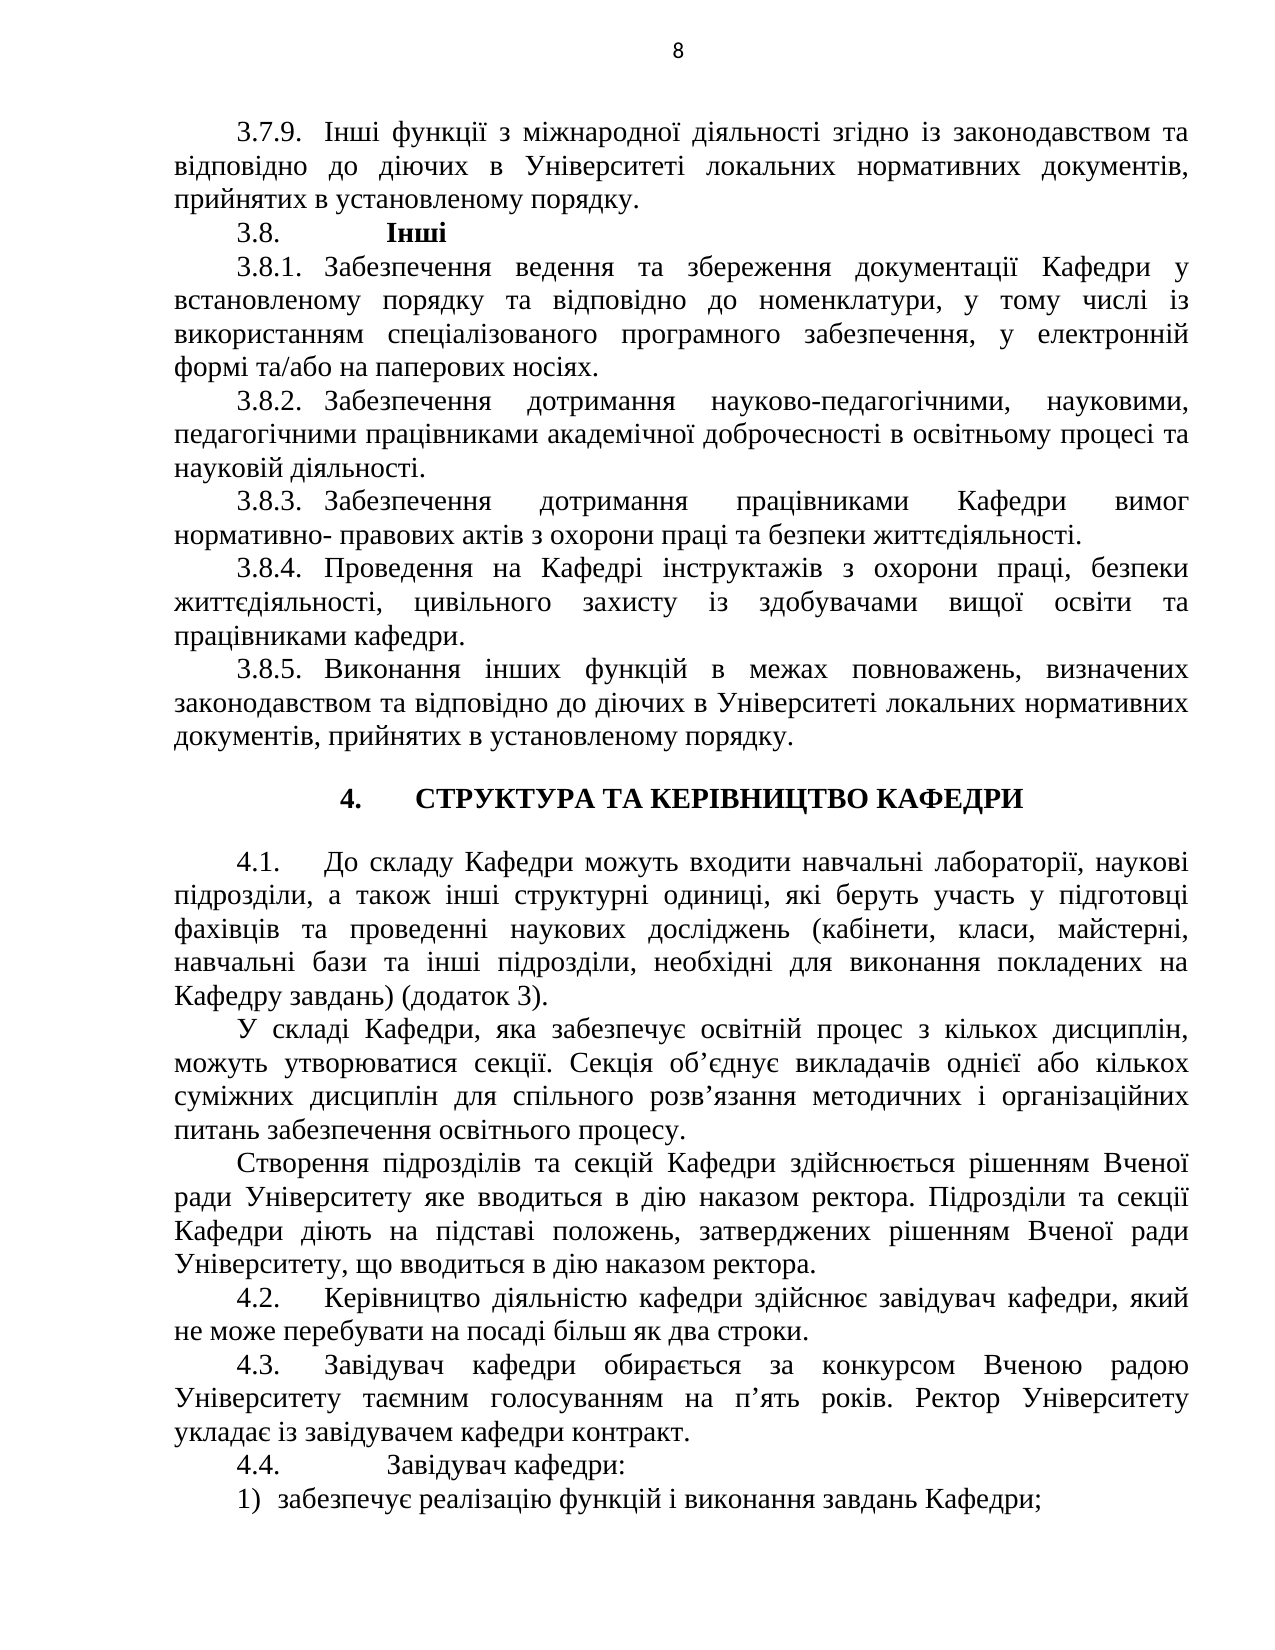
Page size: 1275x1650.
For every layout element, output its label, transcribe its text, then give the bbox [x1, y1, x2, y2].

list Проведення на Кафедрі інструктажів з охорони праці, безпеки життєдіяльності, цивільного захисту із здобувачами вищої освіти та працівниками кафедри. [174, 551, 1190, 651]
list Забезпечення дотримання працівниками Кафедри вимог нормативно- правових актів з охорони праці та безпеки життєдіяльності. [174, 483, 1190, 551]
list Завідувач кафедри: [174, 1447, 1190, 1481]
list Завідувач кафедри обирається за конкурсом Вченою радою Університету таємним голосуванням на п’ять років. Ректор Університету укладає із завідувачем кафедри контракт. [174, 1347, 1190, 1447]
list До складу Кафедри можуть входити навчальні лабораторії, наукові підрозділи, а також інші структурні одиниці, які беруть участь у підготовці фахівців та проведенні наукових досліджень (кабінети, класи, майстерні, навчальні бази та інші підрозділи, необхідні для виконання покладених на Кафедру завдань) (додаток 3). [174, 844, 1190, 1011]
list Керівництво діяльністю кафедри здійснює завідувач кафедри, який не може перебувати на посаді більш як два строки. [174, 1280, 1190, 1347]
list Інші функції з міжнародної діяльності згідно із законодавством та відповідно до діючих в Університеті локальних нормативних документів, прийнятих в установленому порядку. [174, 114, 1190, 215]
text У складі Кафедри, яка забезпечує освітній процес з кількох дисциплін, можуть утворюватися секції. Секція об’єднує викладачів однієї або кількох суміжних дисциплін для спільного розв’язання методичних і організаційних питань забезпечення освітнього процесу. [174, 1011, 1190, 1146]
list Забезпечення дотримання науково-педагогічними, науковими, педагогічними працівниками академічної доброчесності в освітньому процесі та науковій діяльності. [174, 383, 1190, 483]
list забезпечує реалізацію функцій і виконання завдань Кафедри; [174, 1481, 1190, 1514]
list Виконання інших функцій в межах повноважень, визначених законодавством та відповідно до діючих в Університеті локальних нормативних документів, прийнятих в установленому порядку. [174, 651, 1190, 752]
list Інші [174, 215, 1190, 249]
list СТРУКТУРА ТА КЕРІВНИЦТВО КАФЕДРИ [174, 781, 1190, 814]
list Забезпечення ведення та збереження документації Кафедри у встановленому порядку та відповідно до номенклатури, у тому числі із використанням спеціалізованого програмного забезпечення, у електронній формі та/або на паперових носіях. [174, 249, 1190, 383]
text Створення підрозділів та секцій Кафедри здійснюється рішенням Вченої ради Університету яке вводиться в дію наказом ректора. Підрозділи та секції Кафедри діють на підставі положень, затверджених рішенням Вченої ради Університету, що вводиться в дію наказом ректора. [174, 1146, 1190, 1280]
